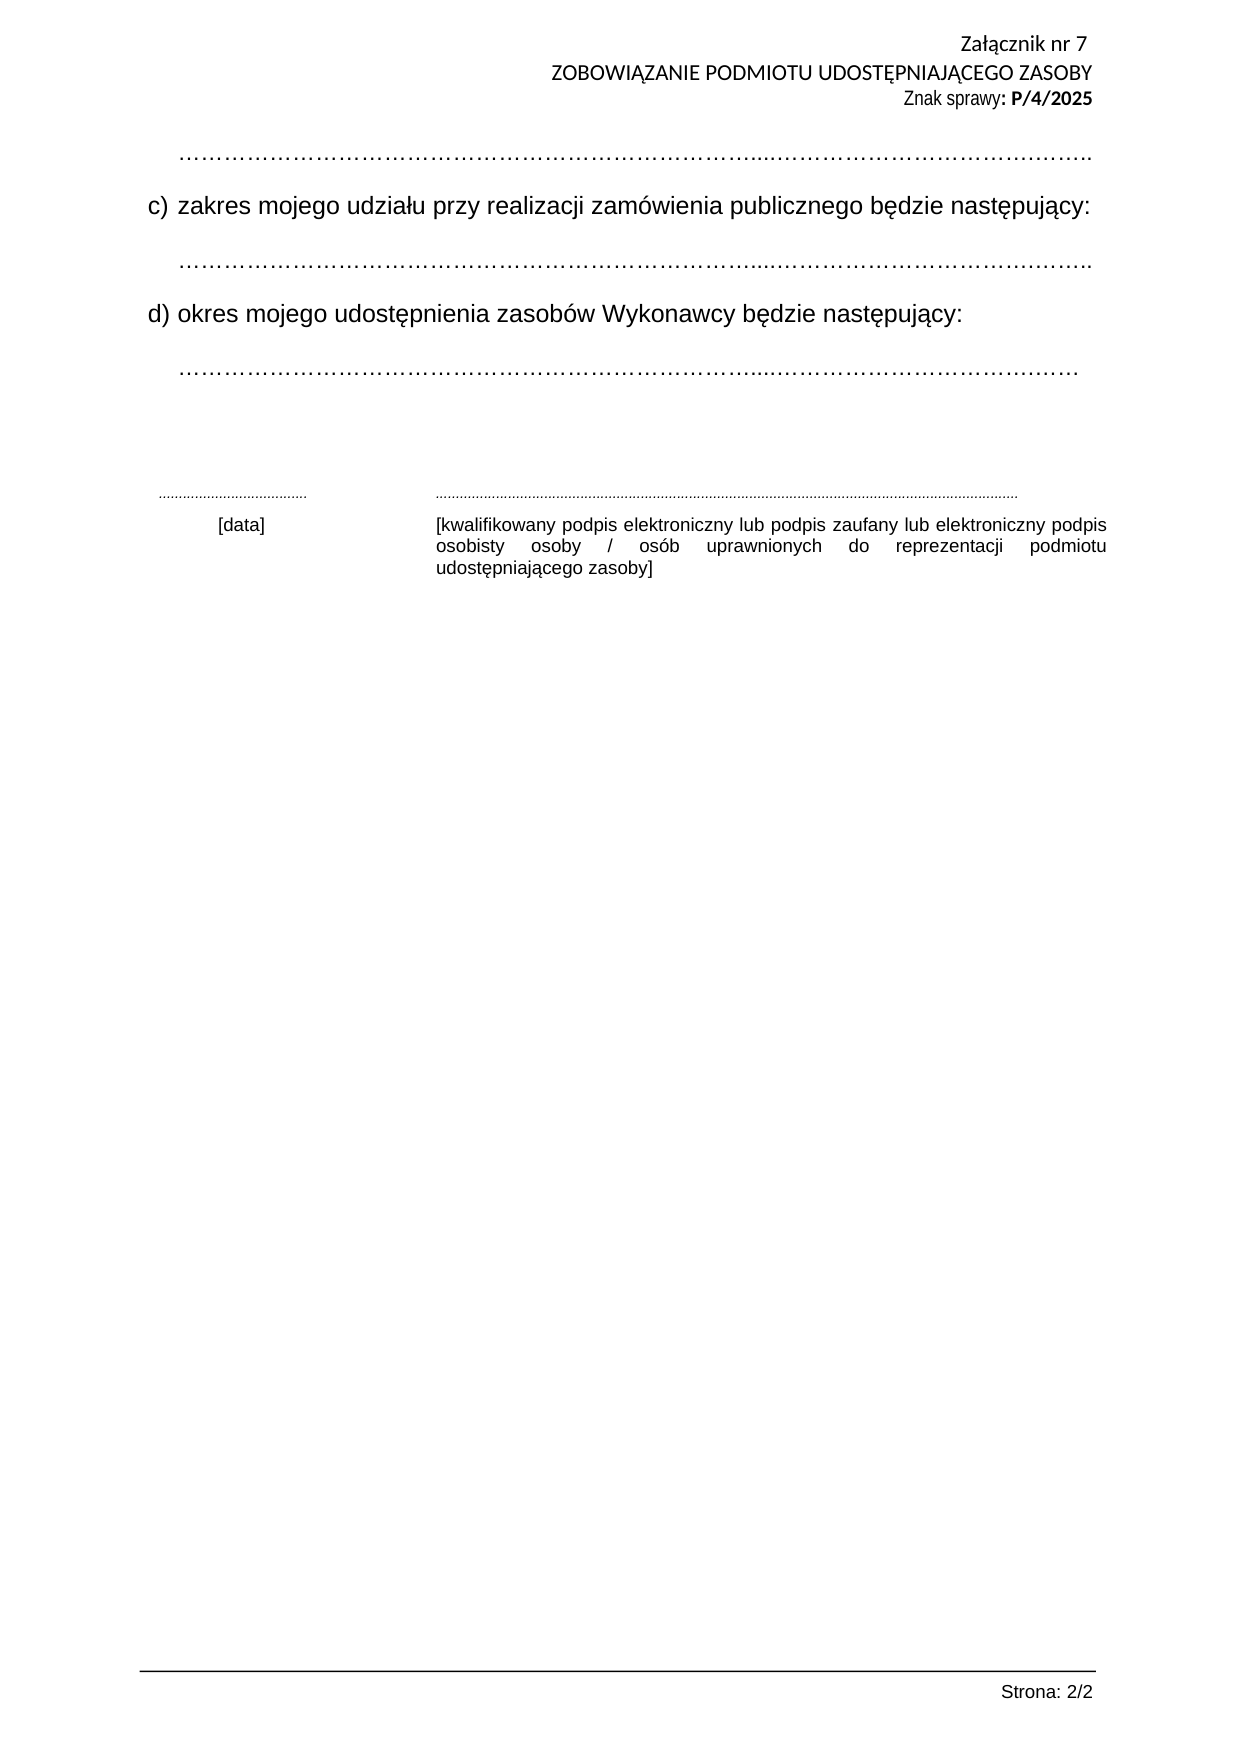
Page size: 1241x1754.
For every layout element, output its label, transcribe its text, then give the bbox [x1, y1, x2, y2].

text …………………………………………………………………....…………………………….…… [177, 354, 1093, 381]
list okres mojego udostępnienia zasobów Wykonawcy będzie następujący: [148, 299, 1093, 327]
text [177, 139, 1093, 165]
table_header ................................................................................................................................................. [kwalifikowany podpis elektroniczny lub podpis zaufany lub elektroniczny podpis osobisty osoby / osób uprawnionych do reprezentacji podmiotu udostępniającego zasoby] [425, 456, 1119, 585]
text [177, 247, 1093, 273]
list zakres mojego udziału przy realizacji zamówienia publicznego będzie następujący: [148, 191, 1093, 220]
table_header ..................................... [data] [148, 456, 424, 585]
